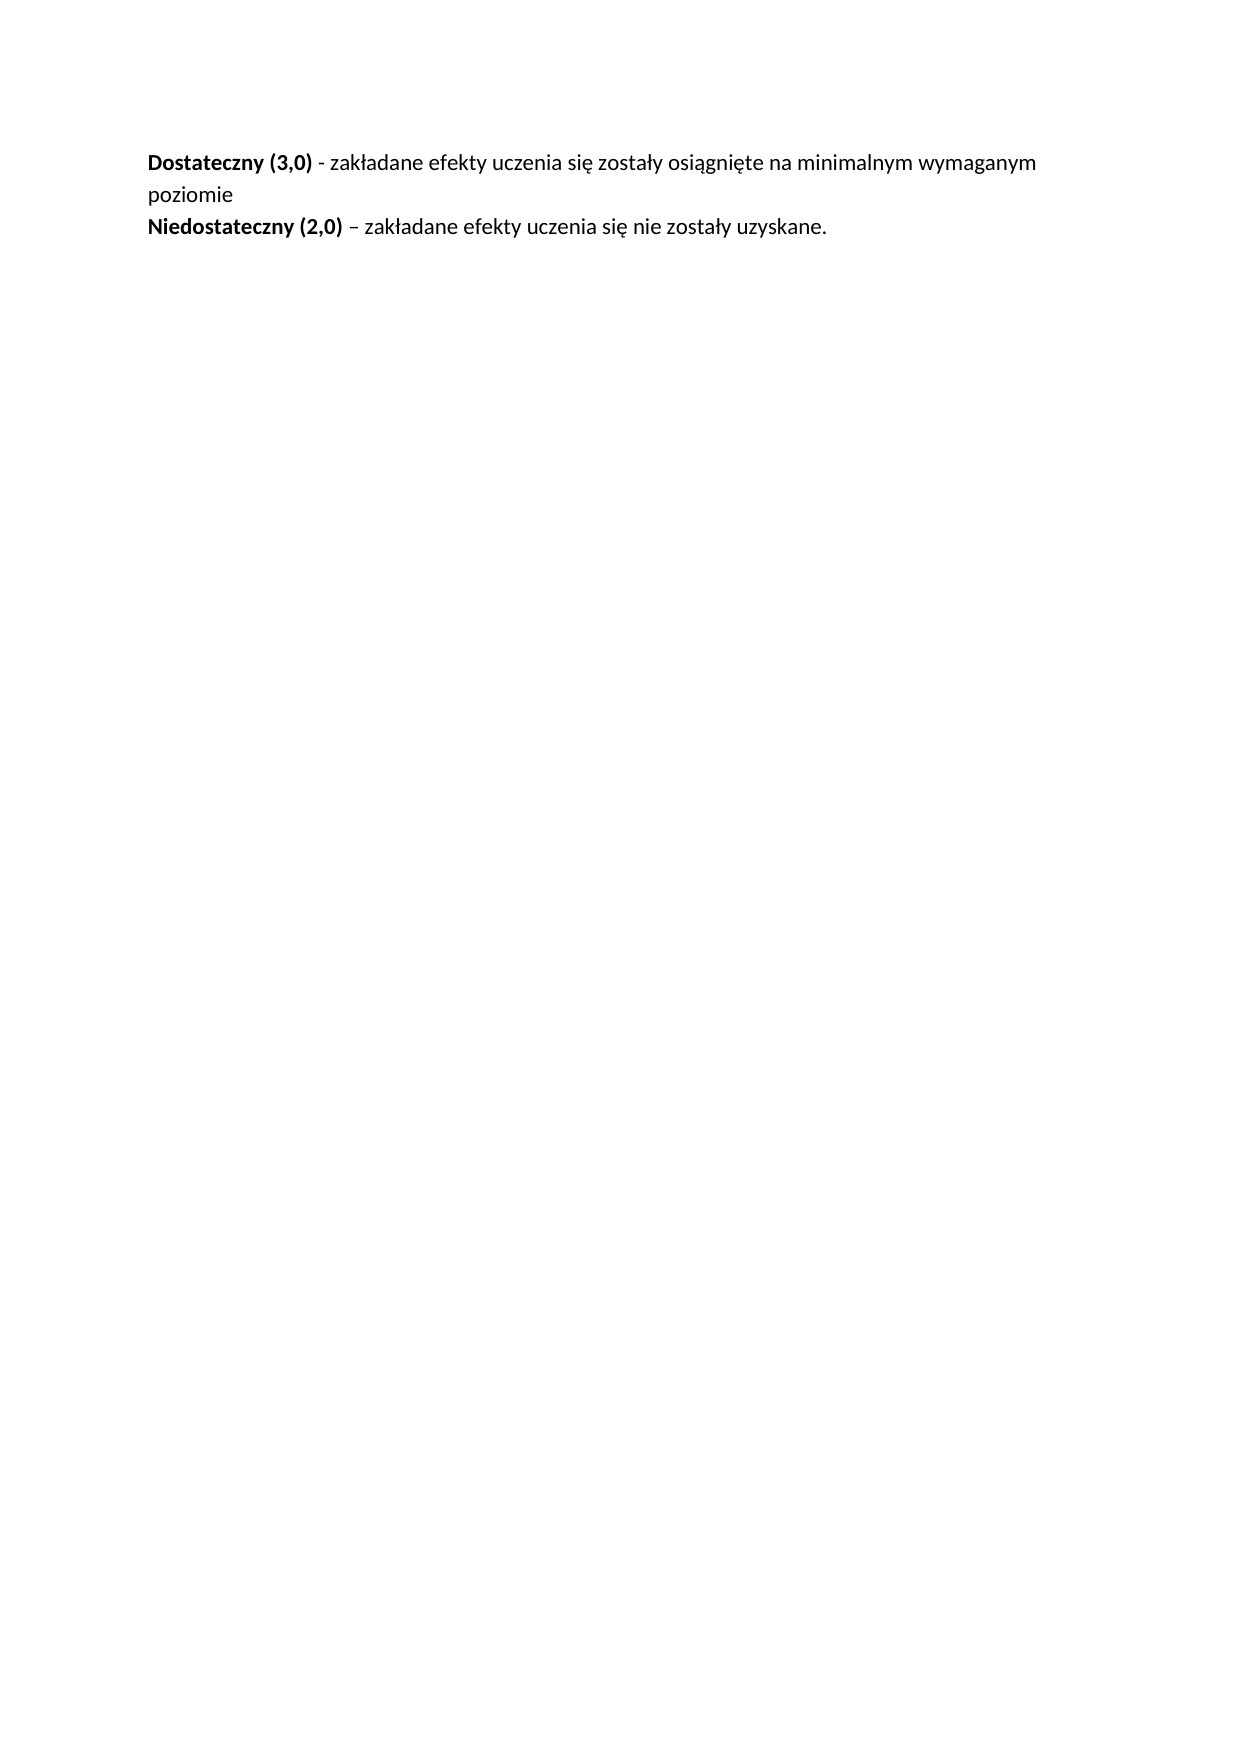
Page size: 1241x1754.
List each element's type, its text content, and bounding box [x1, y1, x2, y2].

text Dostateczny (3,0) - zakładane efekty uczenia się zostały osiągnięte na minimalnym wymaganym poziomie [148, 148, 1093, 208]
text Niedostateczny (2,0) – zakładane efekty uczenia się nie zostały uzyskane. [148, 212, 1093, 240]
